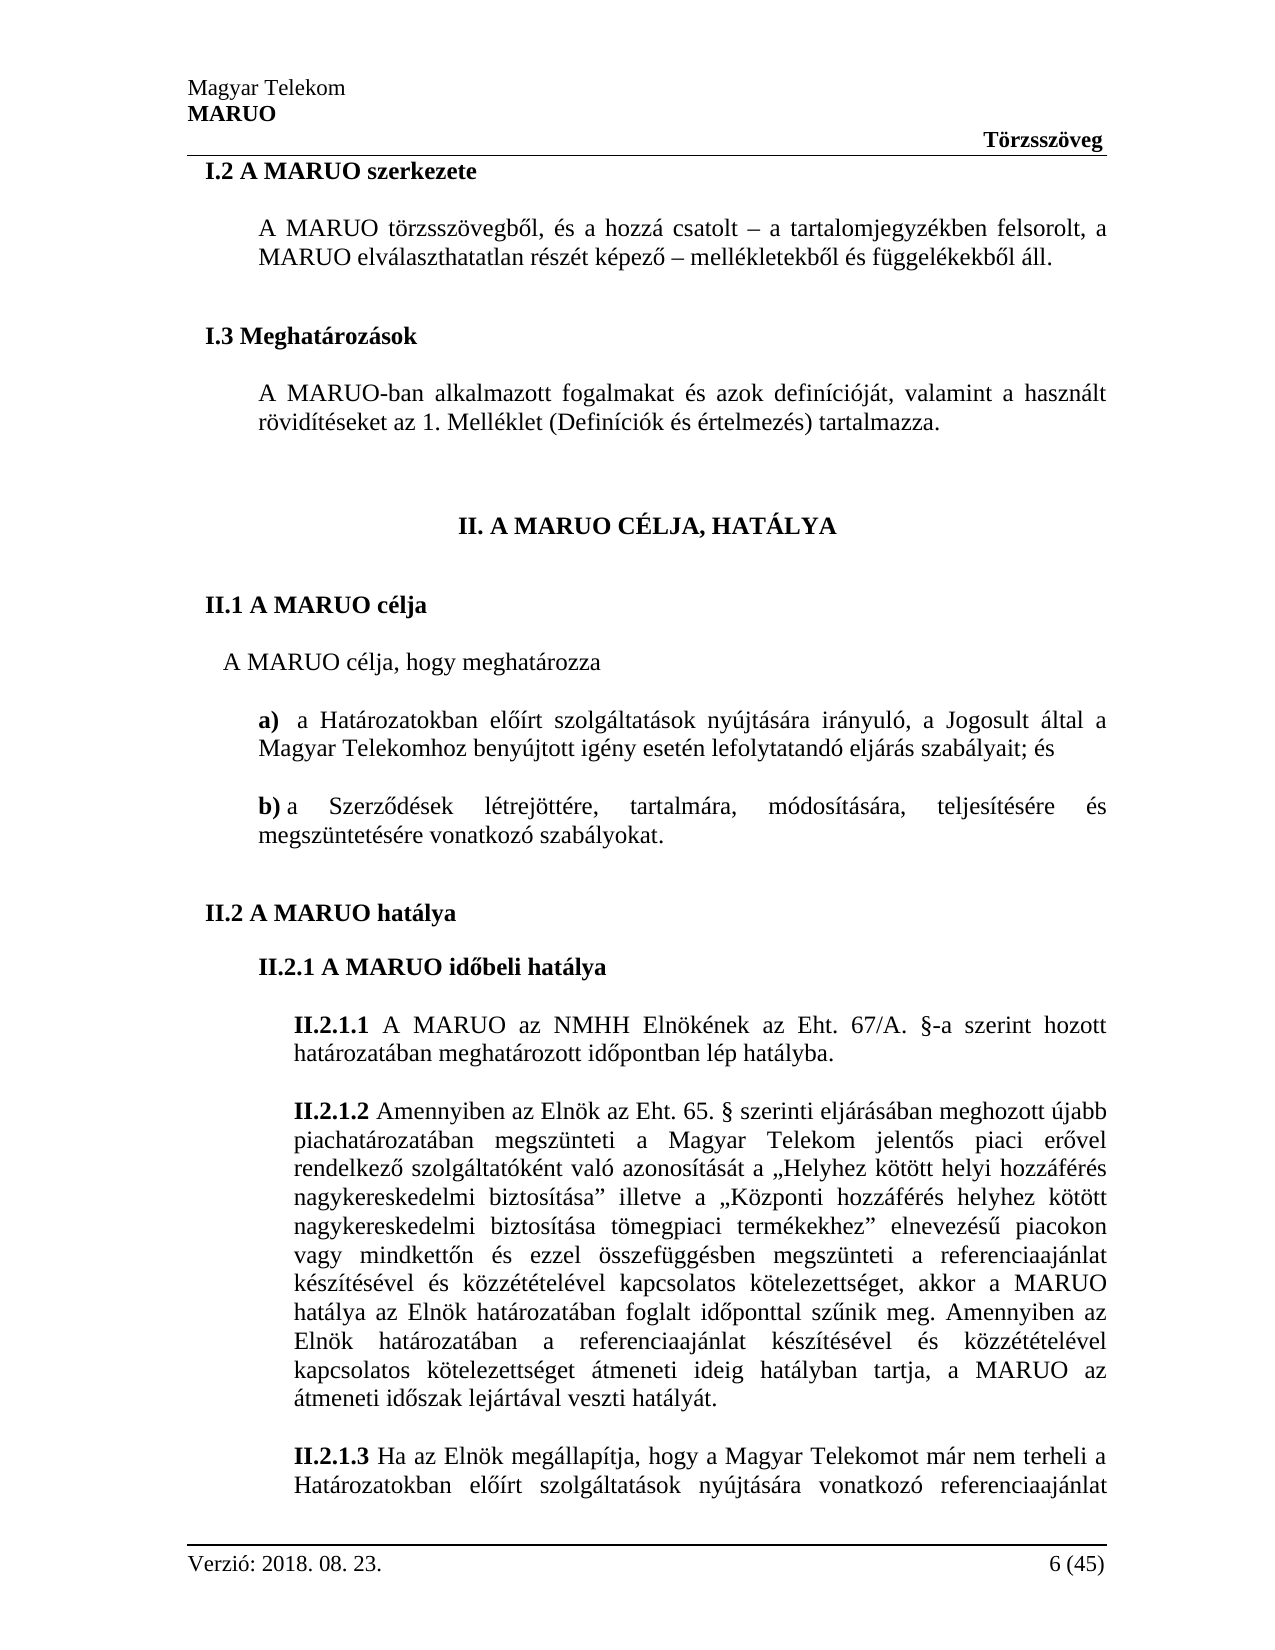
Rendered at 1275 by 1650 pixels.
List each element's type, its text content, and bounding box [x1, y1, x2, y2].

text A MARUO-ban alkalmazott fogalmakat és azok definícióját, valamint a használt rövidítéseket az 1. Melléklet (Definíciók és értelmezés) tartalmazza. [240, 350, 1107, 436]
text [293, 1441, 1107, 1498]
subtitle II.1 A MARUO célja [205, 590, 1107, 618]
subtitle I.2 A MARUO szerkezete [205, 156, 1107, 185]
text II.2.1.1 A MARUO az NMHH Elnökének az Eht. 67/A. §-a szerint hozott határozatában meghatározott időpontban lép hatályba. [293, 1010, 1107, 1067]
subtitle II.2.1 A MARUO időbeli hatálya [258, 952, 1107, 981]
text A MARUO törzsszövegből, és a hozzá csatolt – a tartalomjegyzékben felsorolt, a MARUO elválaszthatatlan részét képező – mellékletekből és függelékekből áll. [258, 213, 1107, 271]
text II.2.1.2 Amennyiben az Elnök az Eht. 65. § szerinti eljárásában meghozott újabb piachatározatában megszünteti a Magyar Telekom jelentős piaci erővel rendelkező szolgáltatóként való azonosítását a „Helyhez kötött helyi hozzáférés nagykereskedelmi biztosítása” illetve a „Központi hozzáférés helyhez kötött nagykereskedelmi biztosítása tömegpiaci termékekhez” elnevezésű piacokon vagy mindkettőn és ezzel összefüggésben megszünteti a referenciaajánlat készítésével és közzétételével kapcsolatos kötelezettséget, akkor a MARUO hatálya az Elnök határozatában foglalt időponttal szűnik meg. Amennyiben az Elnök határozatában a referenciaajánlat készítésével és közzétételével kapcsolatos kötelezettséget átmeneti ideig hatályban tartja, a MARUO az átmeneti időszak lejártával veszti hatályát. [293, 1096, 1107, 1412]
text A MARUO célja, hogy meghatározza [205, 618, 1107, 676]
subtitle I.3 Meghatározások [205, 321, 1107, 350]
text b) a Szerződések létrejöttére, tartalmára, módosítására, teljesítésére és megszüntetésére vonatkozó szabályokat. [258, 791, 1107, 848]
subtitle II.2 A MARUO hatálya [205, 898, 1107, 927]
text a) a Határozatokban előírt szolgáltatások nyújtására irányuló, a Jogosult által a Magyar Telekomhoz benyújtott igény esetén lefolytatandó eljárás szabályait; és [258, 705, 1107, 762]
subtitle II. A MARUO CÉLJA, HATÁLYA [187, 511, 1107, 540]
